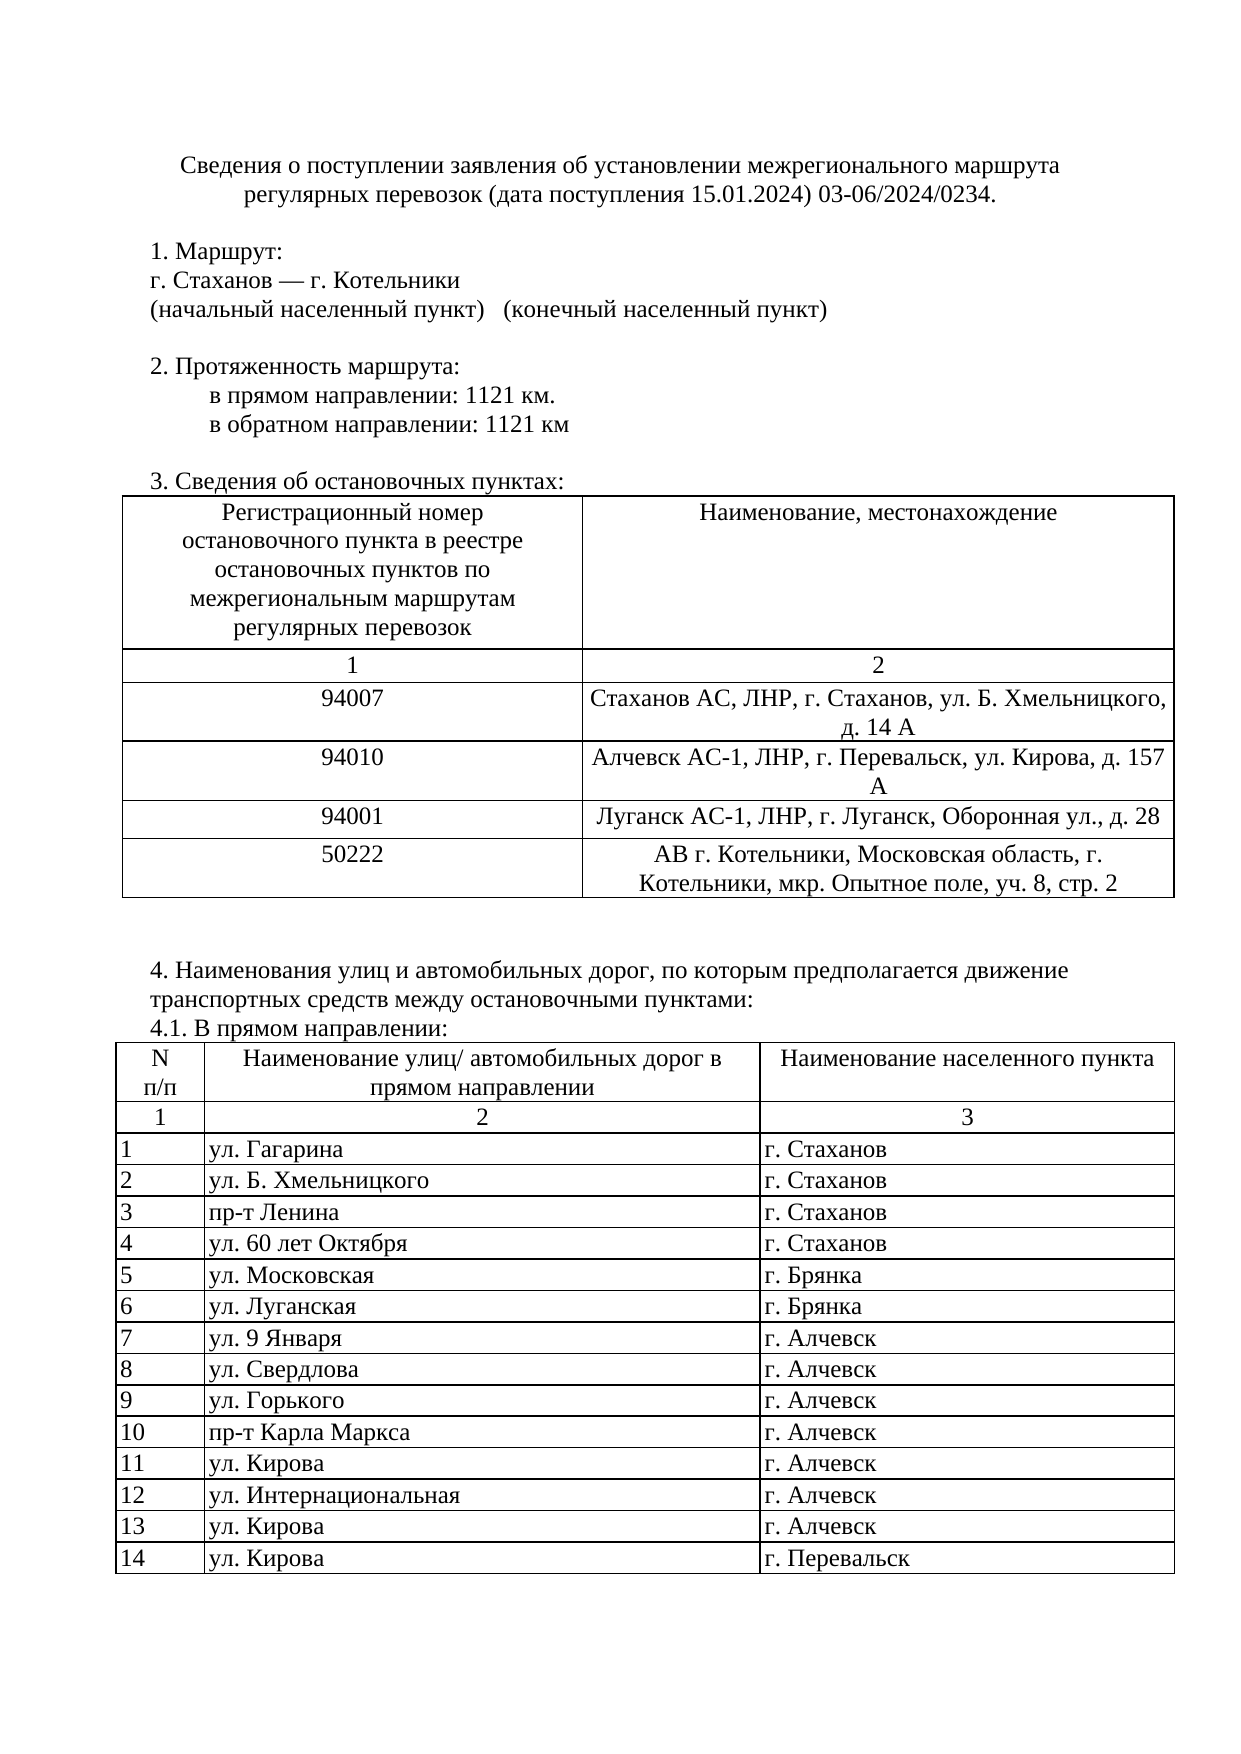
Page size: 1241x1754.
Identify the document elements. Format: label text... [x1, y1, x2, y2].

table_cell 1 [117, 1102, 204, 1132]
table_cell г. Стаханов [761, 1165, 1174, 1195]
table_cell ул. Свердлова [205, 1354, 759, 1384]
table_cell г. Брянка [761, 1291, 1174, 1321]
table_cell ул. Кирова [205, 1543, 759, 1573]
table_cell г. Алчевск [761, 1511, 1174, 1541]
table_cell 4 [117, 1228, 204, 1258]
table_cell ул. 60 лет Октября [205, 1228, 759, 1258]
table_cell 94010 [123, 742, 582, 799]
table_cell ул. Луганская [205, 1291, 759, 1321]
table_header Наименование, местонахождение [583, 497, 1173, 648]
table_cell 1 [123, 650, 582, 681]
table_cell г. Алчевск [761, 1323, 1174, 1352]
table_cell АВ г. Котельники, Московская область, г. Котельники, мкр. Опытное поле, уч. 8, стр. 2 [583, 839, 1173, 896]
text Сведения о поступлении заявления об установлении межрегионального маршрута регулярных перевозок (дата поступления 15.01.2024) 03-06/2024/0234. [150, 150, 1090, 207]
table_cell г. Алчевск [761, 1386, 1174, 1415]
table_cell 10 [117, 1417, 204, 1447]
text в обратном направлении: 1121 км [150, 409, 1090, 437]
table_cell 2 [117, 1165, 204, 1195]
table_cell 94007 [123, 683, 582, 740]
table_cell 5 [117, 1260, 204, 1289]
table_cell 2 [583, 650, 1173, 681]
table_header Регистрационный номер остановочного пункта в реестре остановочных пунктов по межрегиональным маршрутам регулярных перевозок [123, 497, 582, 648]
table_cell г. Стаханов [761, 1197, 1174, 1227]
table_cell г. Алчевск [761, 1354, 1174, 1384]
table_cell г. Перевальск [761, 1543, 1174, 1573]
text 3. Сведения об остановочных пунктах: [150, 466, 1090, 495]
table_header Наименование населенного пункта [761, 1043, 1174, 1101]
table_header N п/п [117, 1043, 204, 1101]
table_cell г. Стаханов [761, 1228, 1174, 1258]
table_cell г. Алчевск [761, 1448, 1174, 1478]
table_cell г. Алчевск [761, 1417, 1174, 1447]
table_cell 8 [117, 1354, 204, 1384]
text г. Стаханов — г. Котельники [150, 265, 1090, 294]
table_cell пр-т Ленина [205, 1197, 759, 1227]
table_cell ул. Московская [205, 1260, 759, 1289]
table_cell 14 [117, 1543, 204, 1573]
table_cell 6 [117, 1291, 204, 1321]
table_cell Алчевск АС-1, ЛНР, г. Перевальск, ул. Кирова, д. 157 А [583, 742, 1173, 799]
table_cell г. Стаханов [761, 1134, 1174, 1164]
table_cell ул. Гагарина [205, 1134, 759, 1164]
table_header Наименование улиц/ автомобильных дорог в прямом направлении [205, 1043, 759, 1101]
table_cell Стаханов АС, ЛНР, г. Стаханов, ул. Б. Хмельницкого, д. 14 А [583, 683, 1173, 740]
table_cell ул. 9 Января [205, 1323, 759, 1352]
table_cell 2 [205, 1102, 759, 1132]
table_cell ул. Кирова [205, 1448, 759, 1478]
text в прямом направлении: 1121 км. [150, 380, 1090, 409]
table_cell 3 [761, 1102, 1174, 1132]
table_cell г. Алчевск [761, 1480, 1174, 1510]
table_cell ул. Горького [205, 1386, 759, 1415]
table_cell 13 [117, 1511, 204, 1541]
table_cell ул. Б. Хмельницкого [205, 1165, 759, 1195]
text 4. Наименования улиц и автомобильных дорог, по которым предполагается движение транспортных средств между остановочными пунктами: [150, 956, 1090, 1013]
table_cell г. Брянка [761, 1260, 1174, 1289]
table_cell ул. Интернациональная [205, 1480, 759, 1510]
table_cell 7 [117, 1323, 204, 1352]
table_cell 3 [117, 1197, 204, 1227]
table_cell ул. Кирова [205, 1511, 759, 1541]
table_cell 9 [117, 1386, 204, 1415]
table_cell 50222 [123, 839, 582, 896]
table_cell 94001 [123, 801, 582, 837]
text 4.1. В прямом направлении: [150, 1013, 1090, 1042]
table_cell пр-т Карла Маркса [205, 1417, 759, 1447]
table_cell Луганск АС-1, ЛНР, г. Луганск, Оборонная ул., д. 28 [583, 801, 1173, 837]
text 1. Маршрут: [150, 236, 1090, 265]
table_cell 1 [117, 1134, 204, 1164]
text 2. Протяженность маршрута: [150, 351, 1090, 380]
table_cell 12 [117, 1480, 204, 1510]
text (начальный населенный пункт) (конечный населенный пункт) [150, 294, 1090, 322]
table_cell 11 [117, 1448, 204, 1478]
